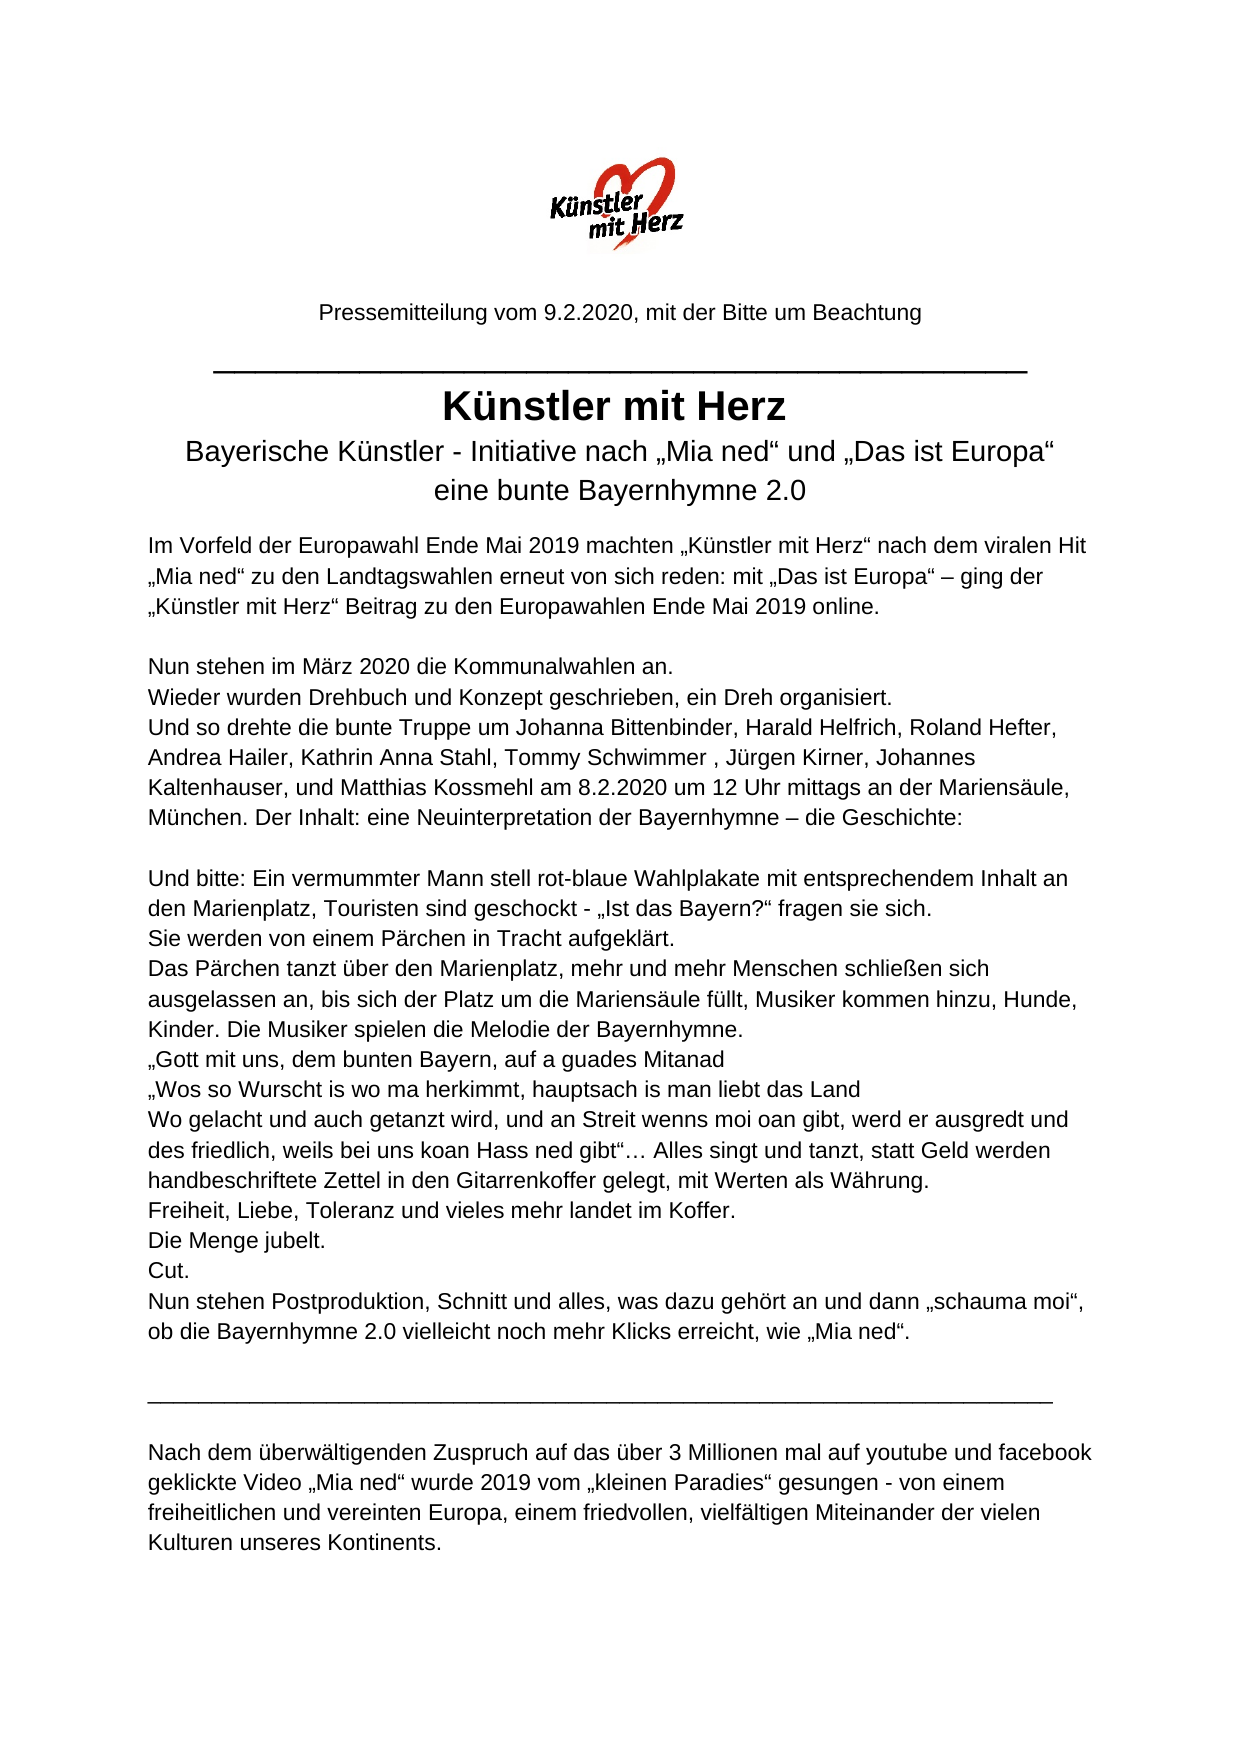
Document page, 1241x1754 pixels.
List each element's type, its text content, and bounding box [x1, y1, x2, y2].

picture [536, 147, 705, 262]
text Pressemitteilung vom 9.2.2020, mit der Bitte um Beachtung _______________________________________ Künstler mit Herz Bayerische Künstler - Initiative nach „Mia ned“ und „Das ist Europa“ eine bunte Bayernhymne 2.0 [148, 148, 1093, 507]
text Im Vorfeld der Europawahl Ende Mai 2019 machten „Künstler mit Herz“ nach dem viralen Hit „Mia ned“ zu den Landtagswahlen erneut von sich reden: mit „Das ist Europa“ – ging der „Künstler mit Herz“ Beitrag zu den Europawahlen Ende Mai 2019 online. Nun stehen im März 2020 die Kommunalwahlen an. Wieder wurden Drehbuch und Konzept geschrieben, ein Dreh organisiert. Und so drehte die bunte Truppe um Johanna Bittenbinder, Harald Helfrich, Roland Hefter, Andrea Hailer, Kathrin Anna Stahl, Tommy Schwimmer , Jürgen Kirner, Johannes Kaltenhauser, und Matthias Kossmehl am 8.2.2020 um 12 Uhr mittags an der Mariensäule, München. Der Inhalt: eine Neuinterpretation der Bayernhymne – die Geschichte: Und bitte: Ein vermummter Mann stell rot-blaue Wahlplakate mit entsprechendem Inhalt an den Marienplatz, Touristen sind geschockt - „Ist das Bayern?“ fragen sie sich. Sie werden von einem Pärchen in Tracht aufgeklärt. Das Pärchen tanzt über den Marienplatz, mehr und mehr Menschen schließen sich ausgelassen an, bis sich der Platz um die Mariensäule füllt, Musiker kommen hinzu, Hunde, Kinder. Die Musiker spielen die Melodie der Bayernhymne. „Gott mit uns, dem bunten Bayern, auf a guades Mitanad „Wos so Wurscht is wo ma herkimmt, hauptsach is man liebt das Land Wo gelacht und auch getanzt wird, und an Streit wenns moi oan gibt, werd er ausgredt und des friedlich, weils bei uns koan Hass ned gibt“… Alles singt und tanzt, statt Geld werden handbeschriftete Zettel in den Gitarrenkoffer gelegt, mit Werten als Währung. Freiheit, Liebe, Toleranz und vieles mehr landet im Koffer. Die Menge jubelt. Cut. Nun stehen Postproduktion, Schnitt und alles, was dazu gehört an und dann „schauma moi“, ob die Bayernhymne 2.0 vielleicht noch mehr Klicks erreicht, wie „Mia ned“. _______________________________________________________________________ Nach dem überwältigenden Zuspruch auf das über 3 Millionen mal auf youtube und facebook geklickte Video „Mia ned“ wurde 2019 vom „kleinen Paradies“ gesungen - von einem freiheitlichen und vereinten Europa, einem friedvollen, vielfältigen Miteinander der vielen Kulturen unseres Kontinents. [148, 532, 1093, 1556]
